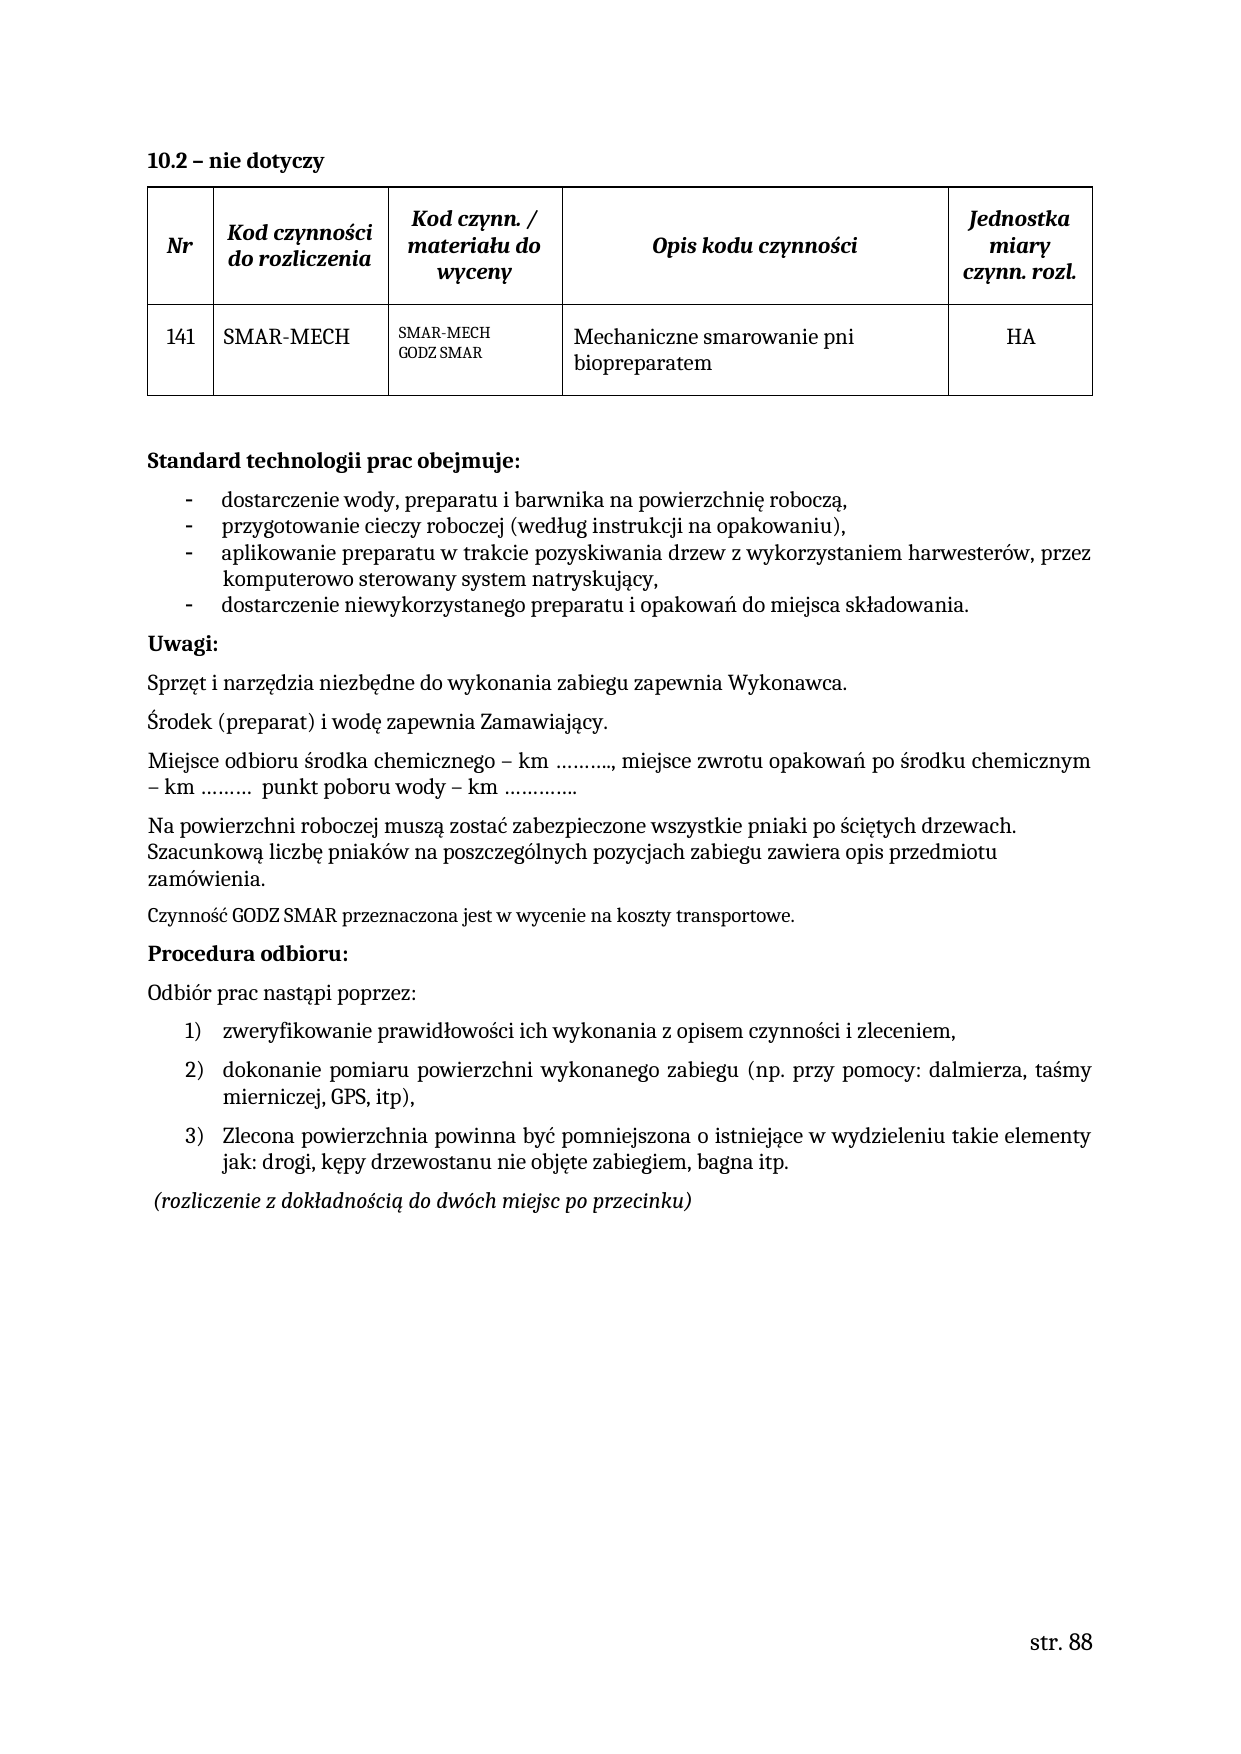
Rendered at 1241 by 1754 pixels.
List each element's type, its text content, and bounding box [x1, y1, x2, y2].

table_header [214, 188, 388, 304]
text Środek (preparat) i wodę zapewnia Zamawiający. [148, 708, 1093, 735]
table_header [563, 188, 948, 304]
list aplikowanie preparatu w trakcie pozyskiwania drzew z wykorzystaniem harwesterów, przez komputerowo sterowany system natryskujący, [185, 539, 1093, 592]
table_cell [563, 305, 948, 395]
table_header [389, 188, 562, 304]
list dokonanie pomiaru powierzchni wykonanego zabiegu (np. przy pomocy: dalmierza, taśmy mierniczej, GPS, itp), [185, 1057, 1093, 1110]
list przygotowanie cieczy roboczej (według instrukcji na opakowaniu), [185, 513, 1093, 539]
list Zlecona powierzchnia powinna być pomniejszona o istniejące w wydzieleniu takie elementy jak: drogi, kępy drzewostanu nie objęte zabiegiem, bagna itp. [185, 1122, 1093, 1175]
text 10.2 – nie dotyczy [148, 148, 1093, 174]
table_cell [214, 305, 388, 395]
list dostarczenie niewykorzystanego preparatu i opakowań do miejsca składowania. [185, 592, 1093, 618]
text (rozliczenie z dokładnością do dwóch miejsc po przecinku) [148, 1188, 1093, 1214]
text Odbiór prac nastąpi poprzez: [148, 979, 1093, 1006]
list zweryfikowanie prawidłowości ich wykonania z opisem czynności i zleceniem, [185, 1018, 1093, 1045]
list dostarczenie wody, preparatu i barwnika na powierzchnię roboczą, [185, 487, 1093, 513]
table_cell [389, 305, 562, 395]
text Standard technologii prac obejmuje: [148, 448, 1093, 474]
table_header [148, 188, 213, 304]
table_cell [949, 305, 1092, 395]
text Sprzęt i narzędzia niezbędne do wykonania zabiegu zapewnia Wykonawca. [148, 670, 1093, 696]
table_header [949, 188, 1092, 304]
text Miejsce odbioru środka chemicznego – km ………., miejsce zwrotu opakowań po środku chemicznym – km ……… punkt poboru wody – km …………. [148, 747, 1093, 800]
text Na powierzchni roboczej muszą zostać zabezpieczone wszystkie pniaki po ściętych drzewach. Szacunkową liczbę pniaków na poszczególnych pozycjach zabiegu zawiera opis przedmiotu zamówienia. [148, 813, 1093, 892]
text Procedura odbioru: [148, 941, 1093, 967]
text Czynność GODZ SMAR przeznaczona jest w wycenie na koszty transportowe. [148, 904, 1093, 928]
text Uwagi: [148, 631, 1093, 657]
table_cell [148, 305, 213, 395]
